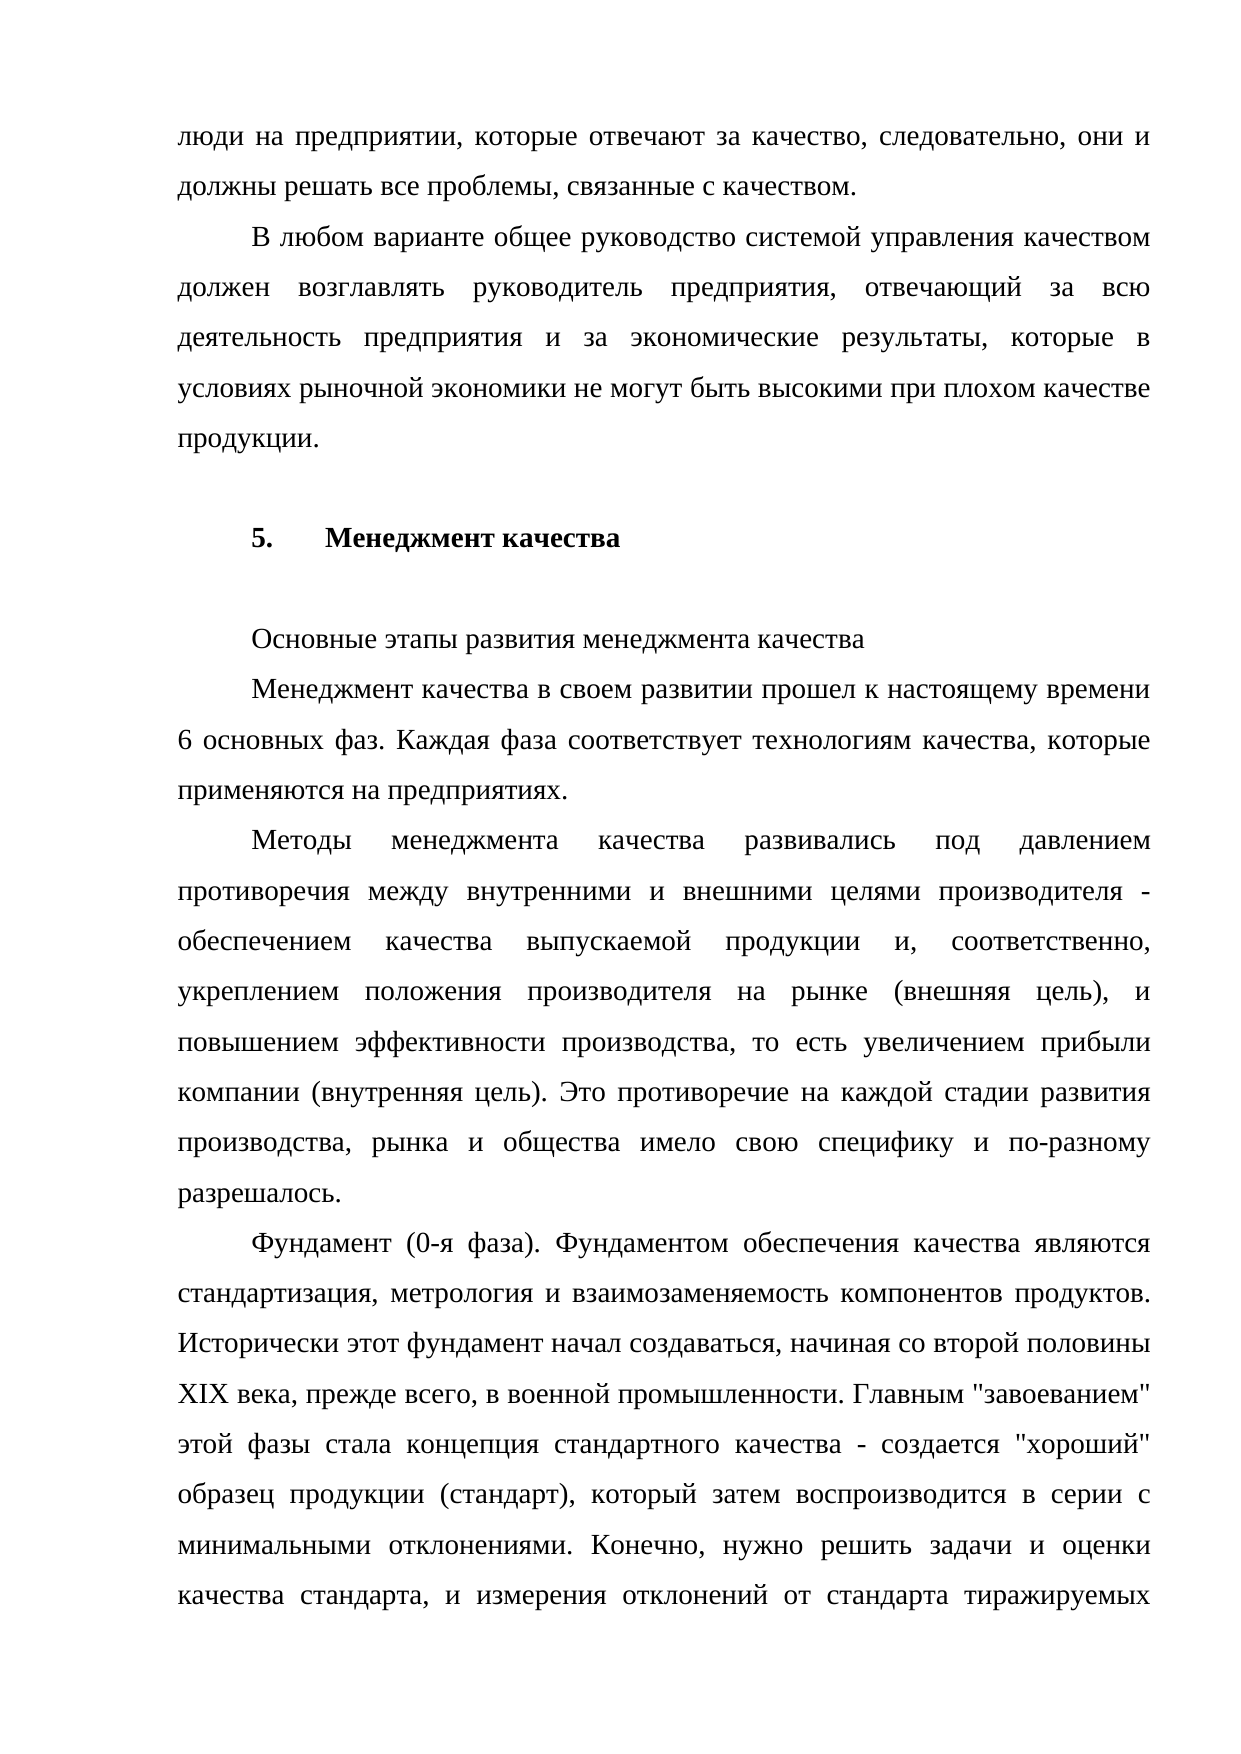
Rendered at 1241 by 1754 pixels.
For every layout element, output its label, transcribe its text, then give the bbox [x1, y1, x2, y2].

text Менеджмент качества в своем развитии прошел к настоящему времени 6 основных фаз. Каждая фаза соответствует технологиям качества, которые применяются на предприятиях. [177, 672, 1152, 806]
text Основные этапы развития менеджмента качества [177, 621, 1152, 655]
text Методы менеджмента качества развивались под давлением противоречия между внутренними и внешними целями производителя - обеспечением качества выпускаемой продукции и, соответственно, укреплением положения производителя на рынке (внешняя цель), и повышением эффективности производства, то есть увеличением прибыли компании (внутренняя цель). Это противоречие на каждой стадии развития производства, рынка и общества имело свою специфику и по-разному разрешалось. [177, 822, 1152, 1208]
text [177, 1225, 1152, 1611]
text В любом варианте общее руководство системой управления качеством должен возглавлять руководитель предприятия, отвечающий за всю деятельность предприятия и за экономические результаты, которые в условиях рыночной экономики не могут быть высокими при плохом качестве продукции. [177, 219, 1152, 453]
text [177, 118, 1152, 202]
list Менеджмент качества [177, 521, 1152, 554]
